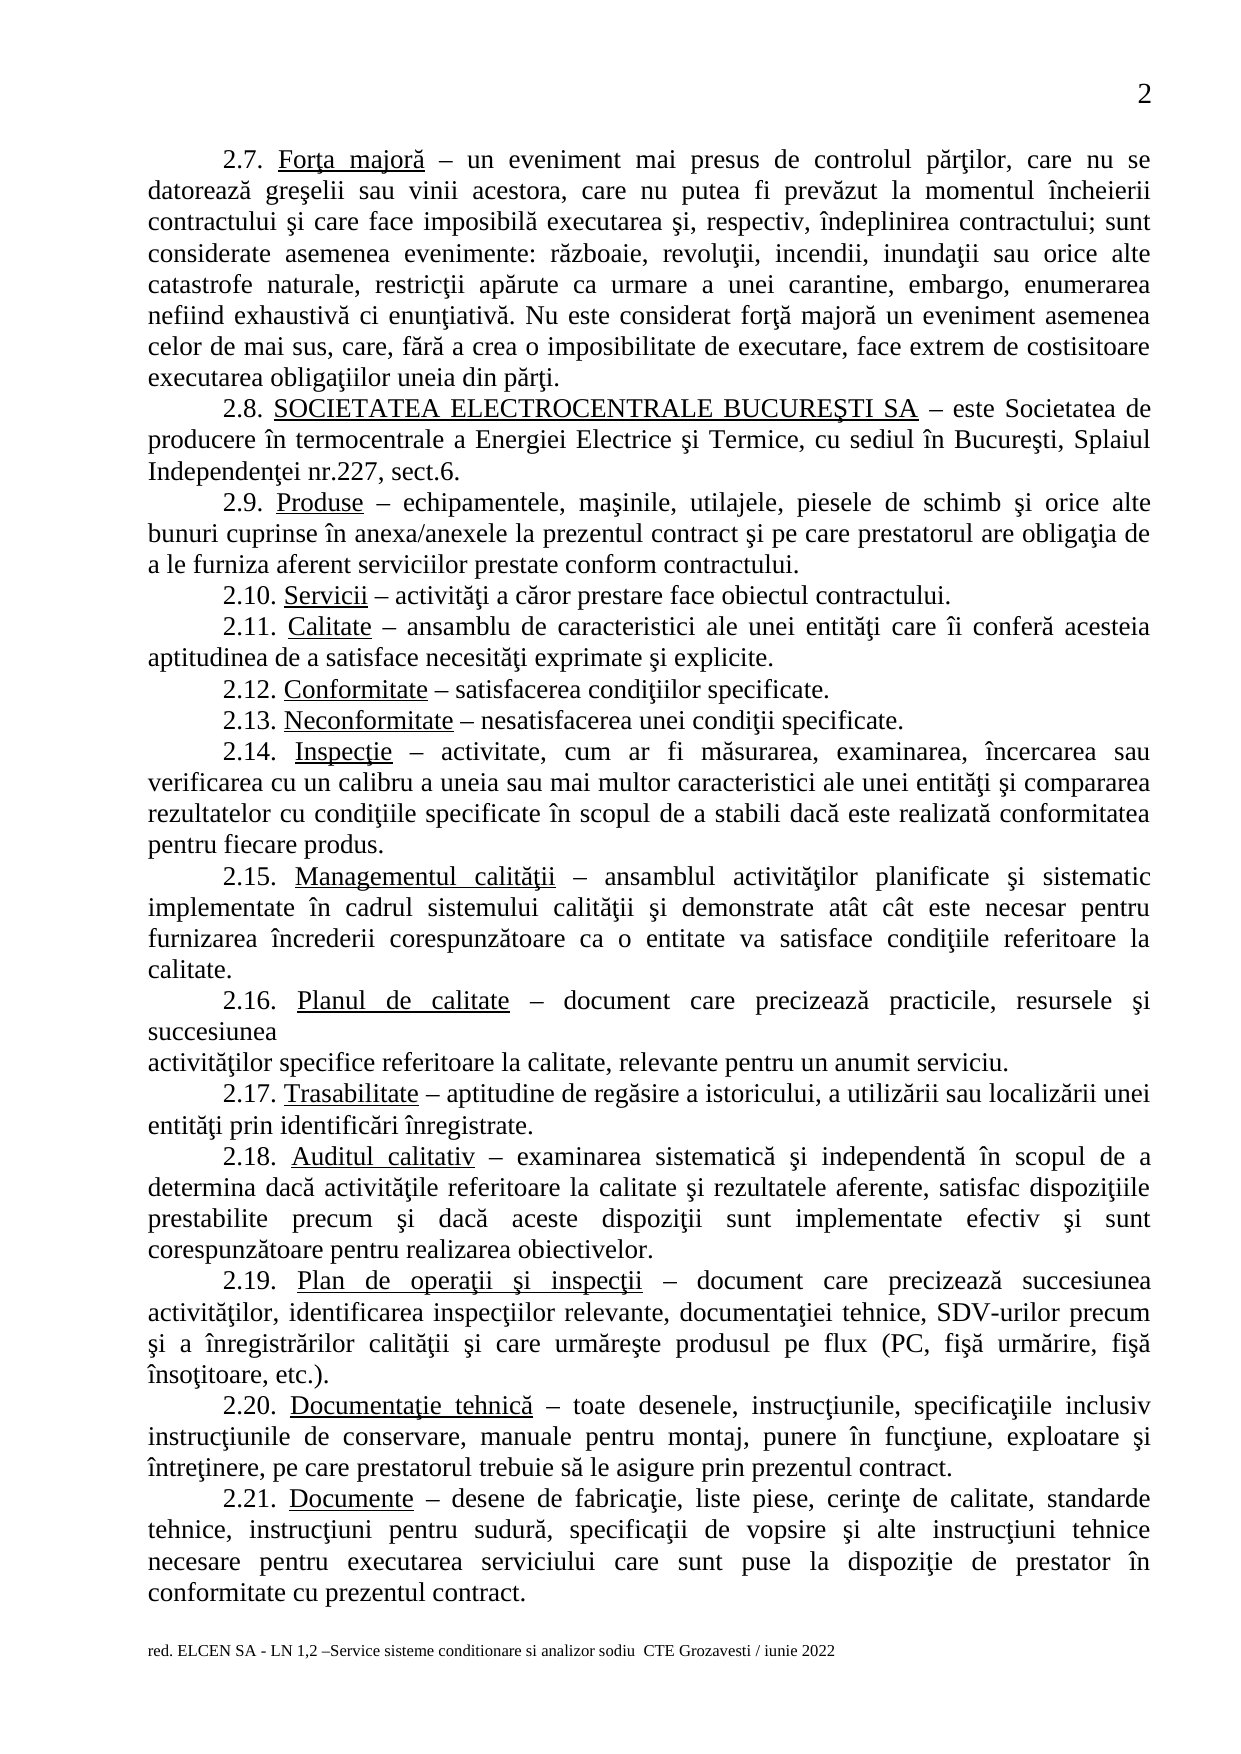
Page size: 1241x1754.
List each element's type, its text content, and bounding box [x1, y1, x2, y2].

text 2.21. Documente – desene de fabricaţie, liste piese, cerinţe de calitate, standarde tehnice, instrucţiuni pentru sudură, specificaţii de vopsire şi alte instrucţiuni tehnice necesare pentru executarea serviciului care sunt puse la dispoziţie de prestator în conformitate cu prezentul contract. [148, 1482, 1152, 1607]
text activităţilor specifice referitoare la calitate, relevante pentru un anumit serviciu. [148, 1046, 1152, 1078]
text 2.11. Calitate – ansamblu de caracteristici ale unei entităţi care îi conferă acesteia aptitudinea de a satisface necesităţi exprimate şi explicite. [148, 610, 1152, 673]
text 2.12. Conformitate – satisfacerea condiţiilor specificate. [148, 673, 1152, 704]
text 2.17. Trasabilitate – aptitudine de regăsire a istoricului, a utilizării sau localizării unei entităţi prin identificări înregistrate. [148, 1078, 1152, 1140]
text 2.7. Forţa majoră – un eveniment mai presus de controlul părţilor, care nu se datorează greşelii sau vinii acestora, care nu putea fi prevăzut la momentul încheierii contractului şi care face imposibilă executarea şi, respectiv, îndeplinirea contractului; sunt considerate asemenea evenimente: războaie, revoluţii, incendii, inundaţii sau orice alte catastrofe naturale, restricţii apărute ca urmare a unei carantine, embargo, enumerarea nefiind exhaustivă ci enunţiativă. Nu este considerat forţă majoră un eveniment asemenea celor de mai sus, care, fără a crea o imposibilitate de executare, face extrem de costisitoare executarea obligaţiilor uneia din părţi. [148, 143, 1152, 392]
text 2.9. Produse – echipamentele, maşinile, utilajele, piesele de schimb şi orice alte bunuri cuprinse în anexa/anexele la prezentul contract şi pe care prestatorul are obligaţia de a le furniza aferent serviciilor prestate conform contractului. [148, 486, 1152, 579]
text 2.13. Neconformitate – nesatisfacerea unei condiţii specificate. [148, 704, 1152, 735]
text 2.8. SOCIETATEA ELECTROCENTRALE BUCUREŞTI SA – este Societatea de producere în termocentrale a Energiei Electrice şi Termice, cu sediul în Bucureşti, Splaiul Independenţei nr.227, sect.6. [148, 392, 1152, 486]
text 2.18. Auditul calitativ – examinarea sistematică şi independentă în scopul de a determina dacă activităţile referitoare la calitate şi rezultatele aferente, satisfac dispoziţiile prestabilite precum şi dacă aceste dispoziţii sunt implementate efectiv şi sunt corespunzătoare pentru realizarea obiectivelor. [148, 1140, 1152, 1264]
text 2.14. Inspecţie – activitate, cum ar fi măsurarea, examinarea, încercarea sau verificarea cu un calibru a uneia sau mai multor caracteristici ale unei entităţi şi compararea rezultatelor cu condiţiile specificate în scopul de a stabili dacă este realizată conformitatea pentru fiecare produs. [148, 735, 1152, 859]
text 2.16. Planul de calitate – document care precizează practicile, resursele şi succesiunea [148, 984, 1152, 1046]
text 2.19. Plan de operaţii şi inspecţii – document care precizează succesiunea activităţilor, identificarea inspecţiilor relevante, documentaţiei tehnice, SDV-urilor precum şi a înregistrărilor calităţii şi care urmăreşte produsul pe flux (PC, fişă urmărire, fişă însoţitoare, etc.). [148, 1264, 1152, 1389]
text 2.20. Documentaţie tehnică – toate desenele, instrucţiunile, specificaţiile inclusiv instrucţiunile de conservare, manuale pentru montaj, punere în funcţiune, exploatare şi întreţinere, pe care prestatorul trebuie să le asigure prin prezentul contract. [148, 1389, 1152, 1482]
text 2.15. Managementul calităţii – ansamblul activităţilor planificate şi sistematic implementate în cadrul sistemului calităţii şi demonstrate atât cât este necesar pentru furnizarea încrederii corespunzătoare ca o entitate va satisface condiţiile referitoare la calitate. [148, 859, 1152, 984]
text 2.10. Servicii – activităţi a căror prestare face obiectul contractului. [148, 579, 1152, 610]
